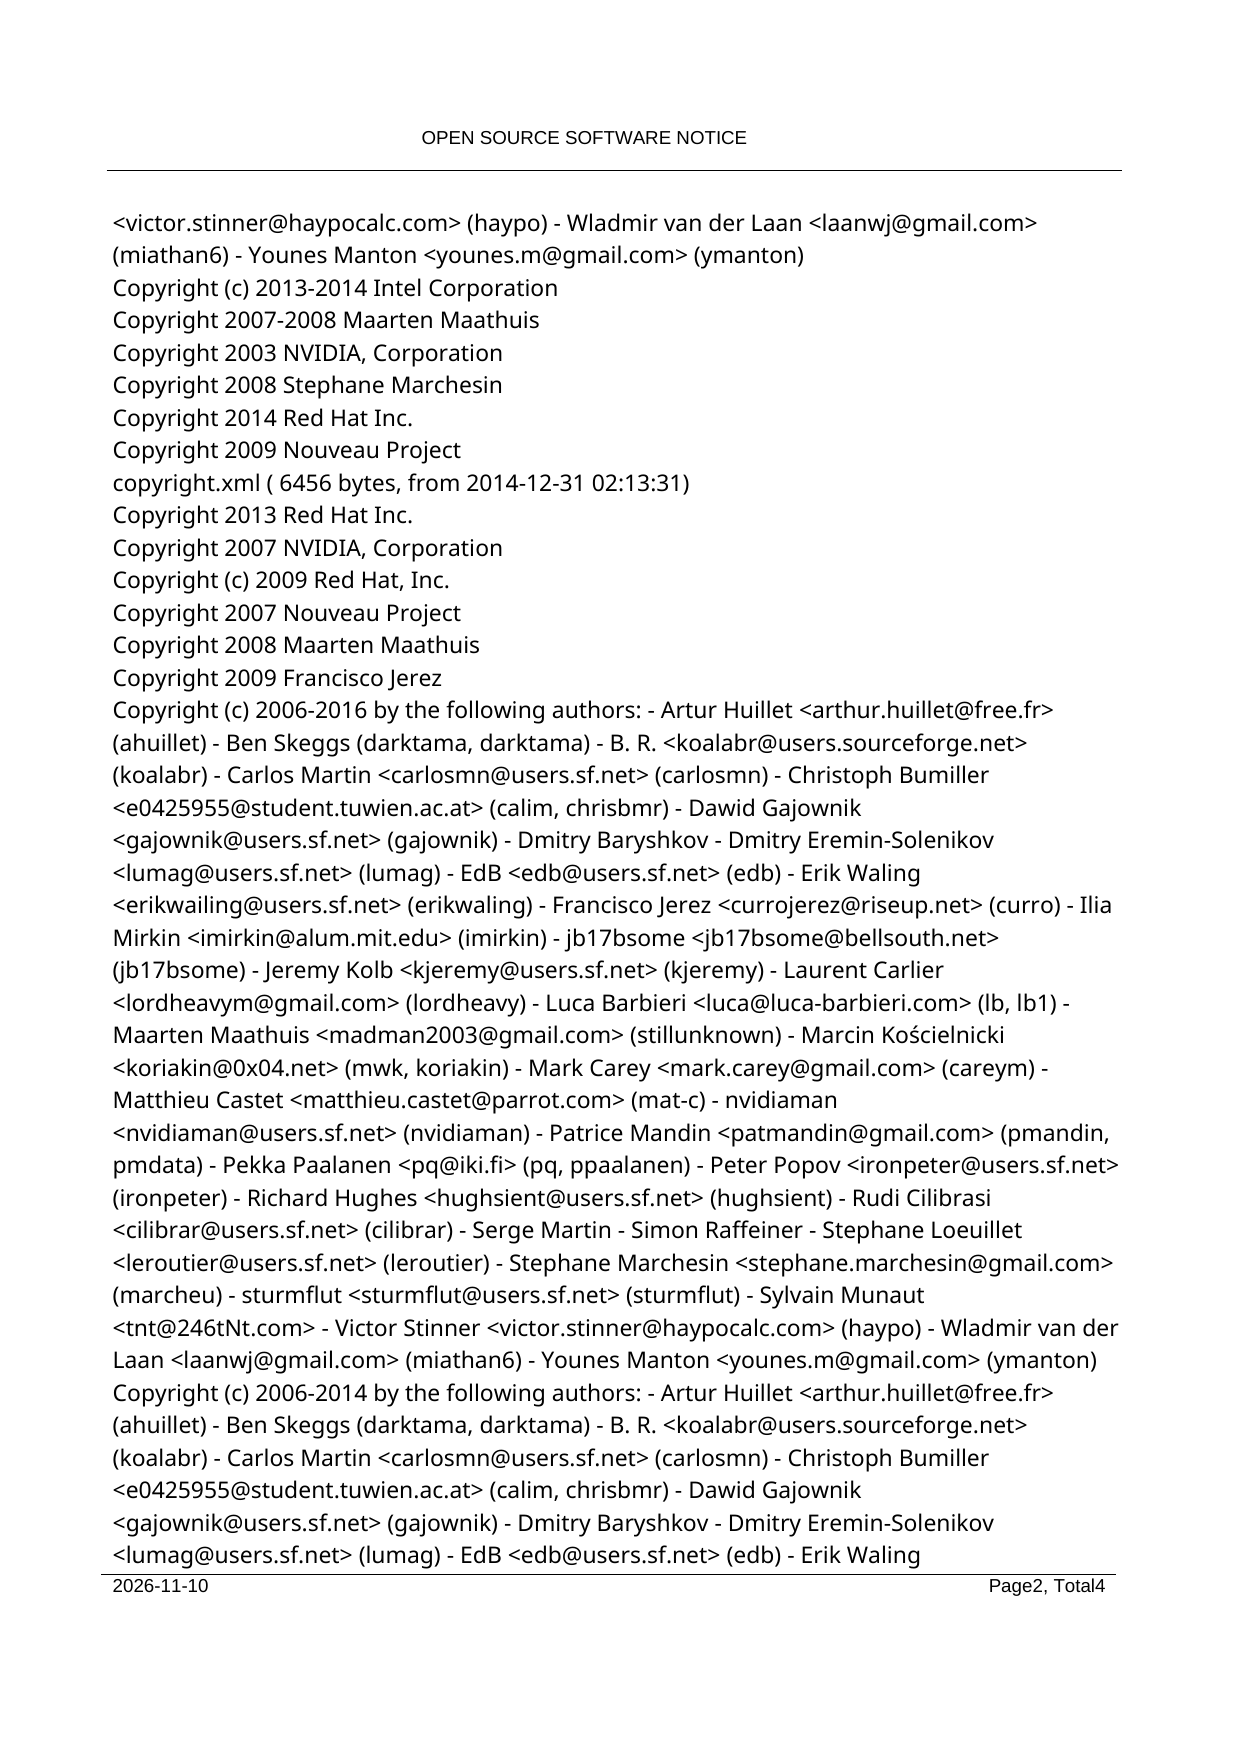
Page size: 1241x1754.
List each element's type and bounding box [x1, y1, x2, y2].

text [112, 206, 1128, 1571]
